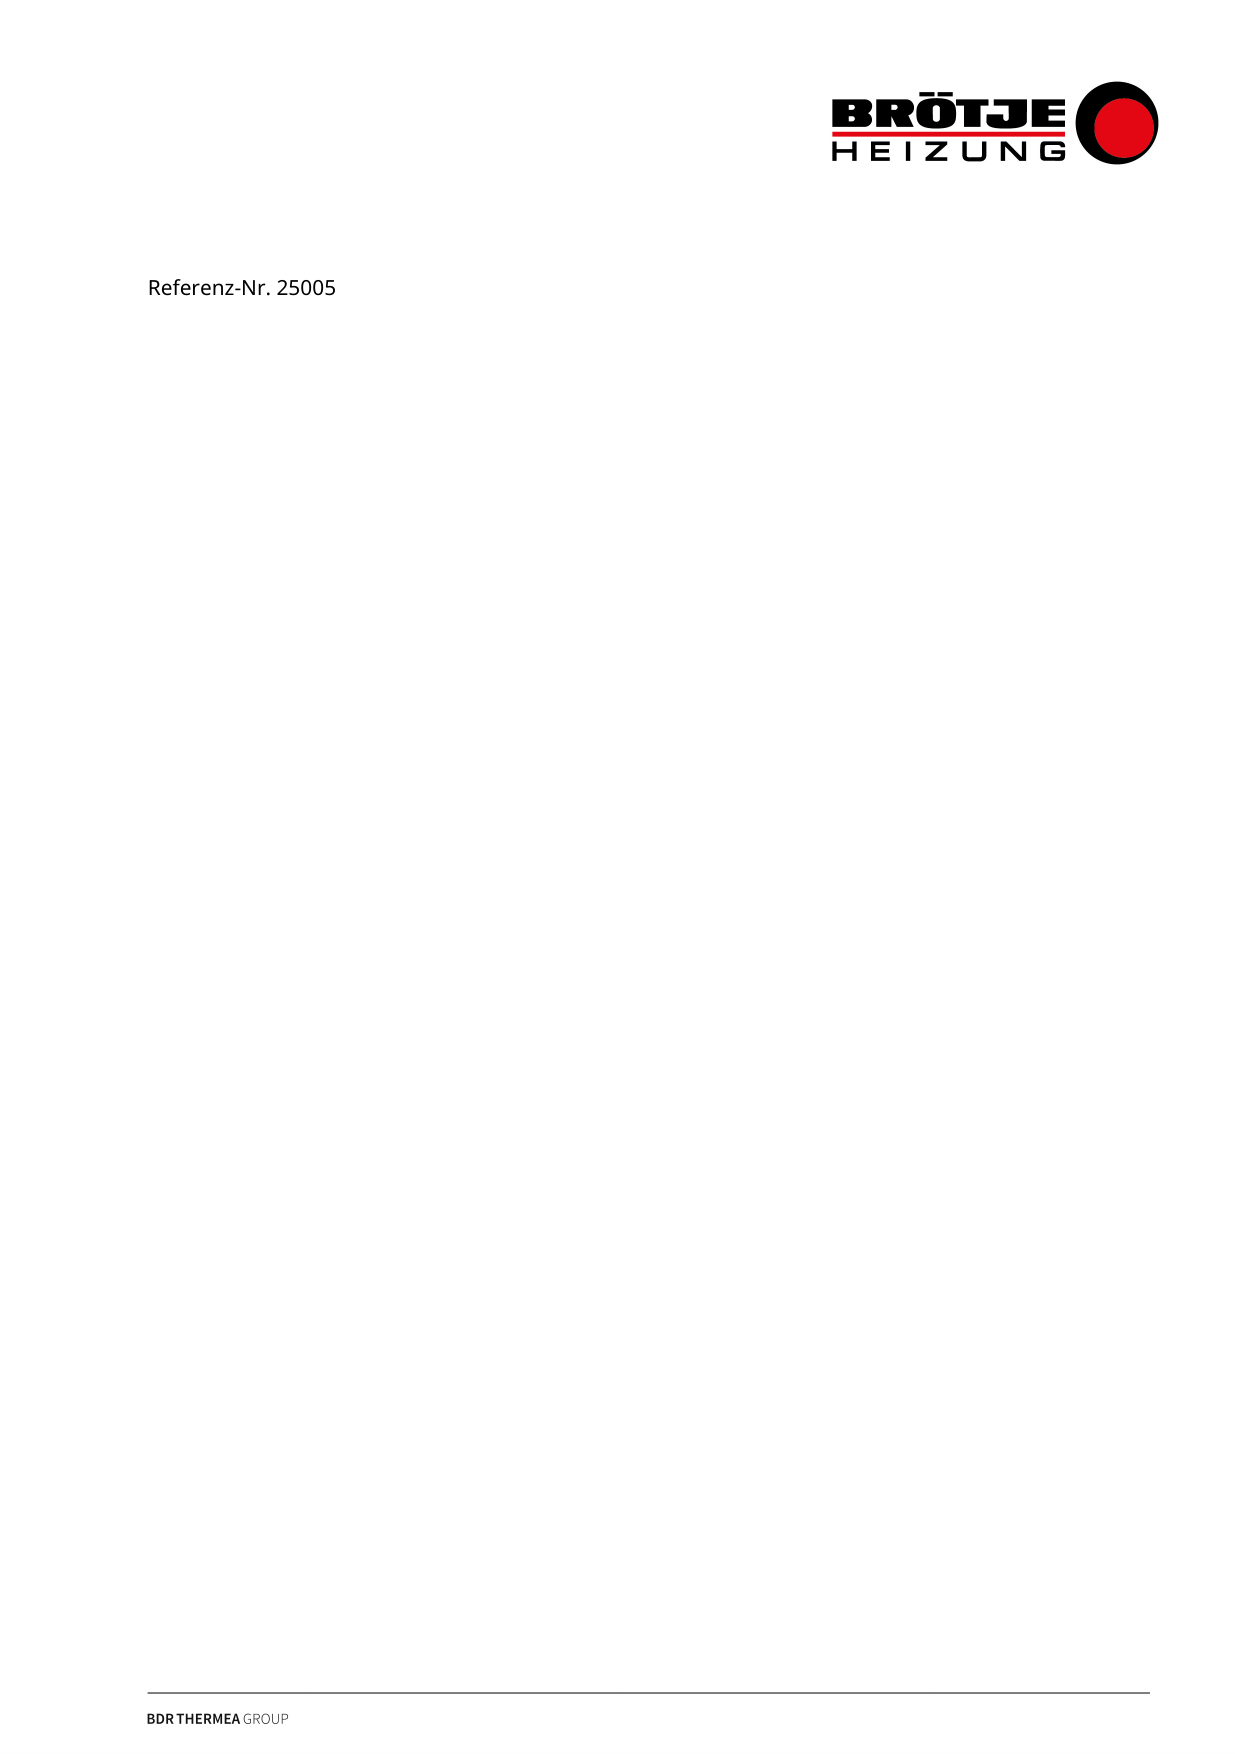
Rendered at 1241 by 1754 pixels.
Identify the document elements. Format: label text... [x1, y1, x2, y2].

picture [0, 1683, 1238, 1754]
picture [1, 0, 1241, 183]
text Referenz-Nr. 25005 [148, 273, 1111, 302]
